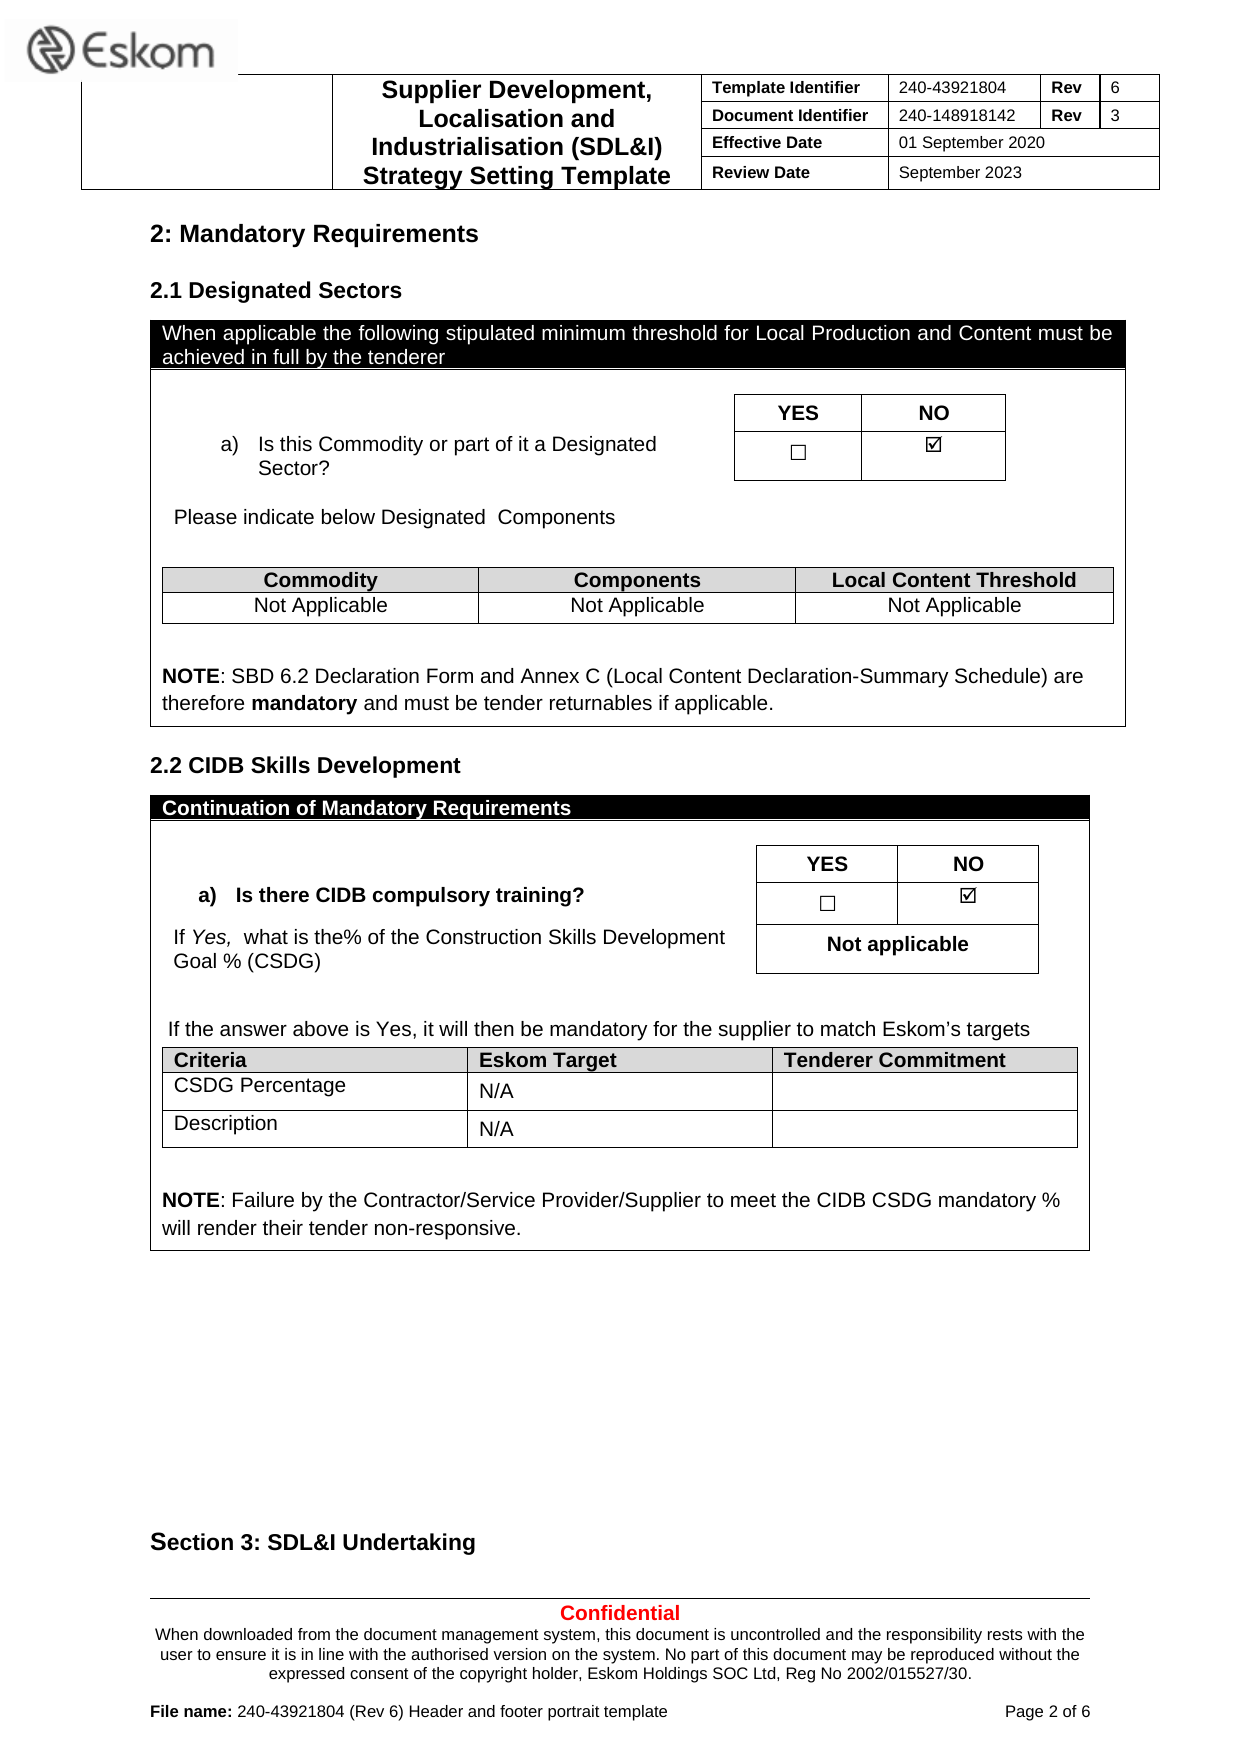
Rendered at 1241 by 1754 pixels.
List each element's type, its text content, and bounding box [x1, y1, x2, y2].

table_header When applicable the following stipulated minimum threshold for Local Production and Content must be achieved in full by the tenderer [151, 321, 1125, 368]
text Section 3: SDL&I Undertaking [150, 1527, 1090, 1556]
table_cell If the answer above is Yes, it will then be mandatory for the supplier to match Eskom’s targets NOTE: Failure by the Contractor/Service Provider/Supplier to meet the CIDB CSDG mandatory % will render their tender non-responsive. [151, 821, 1089, 1250]
text 2.2 CIDB Skills Development [150, 752, 1090, 778]
table_header Continuation of Mandatory Requirements [151, 796, 1089, 819]
table_cell NOTE: SBD 6.2 Declaration Form and Annex C (Local Content Declaration-Summary Schedule) are therefore mandatory and must be tender returnables if applicable. [151, 370, 1125, 726]
text 2.1 Designated Sectors [150, 277, 1090, 303]
text 2: Mandatory Requirements [150, 219, 1090, 248]
